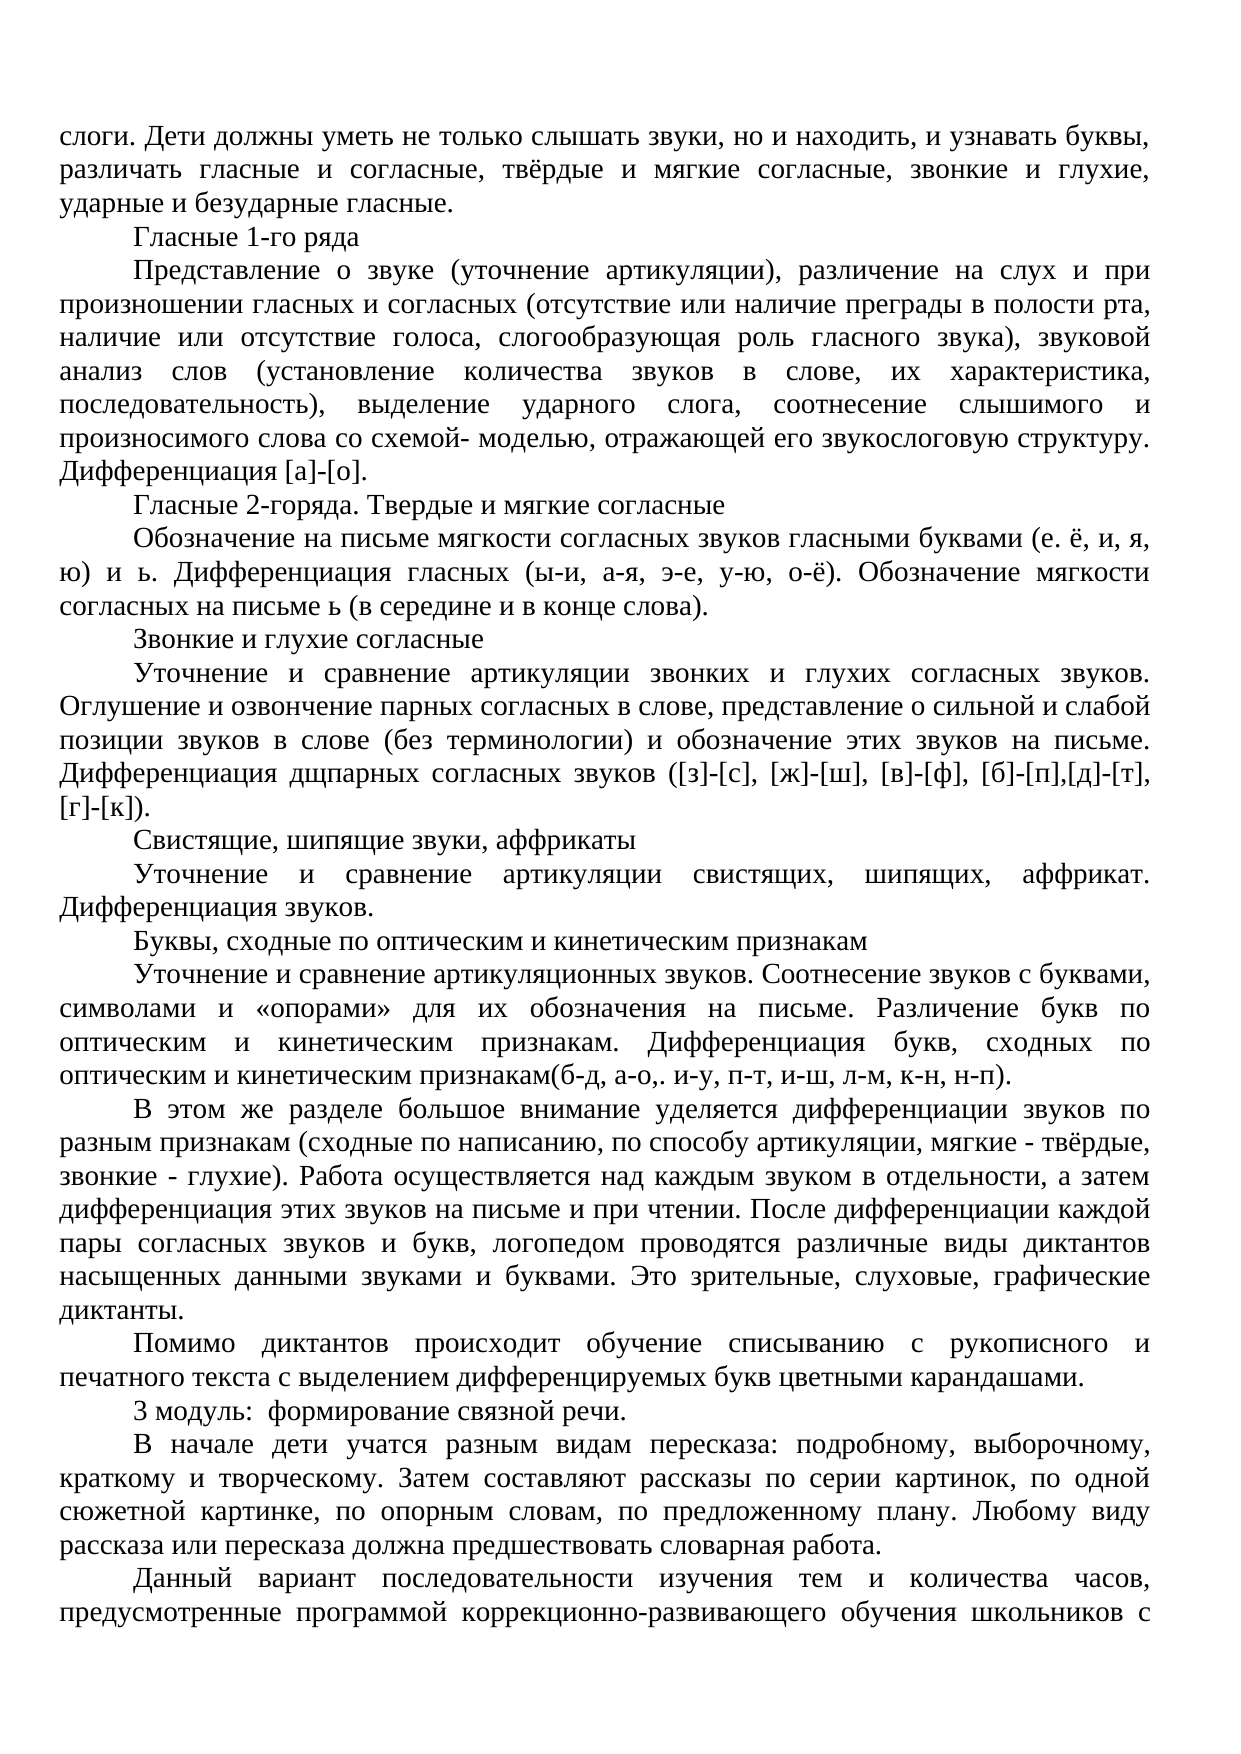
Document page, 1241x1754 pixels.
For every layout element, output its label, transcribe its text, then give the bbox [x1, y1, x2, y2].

text Представление о звуке (уточнение артикуляции), различение на слух и при произношении гласных и согласных (отсутствие или наличие преграды в полости рта, наличие или отсутствие голоса, слогообразующая роль гласного звука), звуковой анализ слов (установление количества звуков в слове, их характеристика, последовательность), выделение ударного слога, соотнесение слышимого и произносимого слова со схемой- моделью, отражающей его звукослоговую структуру. Дифференциация [а]-[о]. [59, 252, 1152, 487]
text Гласные 1-го ряда [59, 219, 1152, 252]
text В этом же разделе большое внимание уделяется дифференциации звуков по разным признакам (сходные по написанию, по способу артикуляции, мягкие - твёрдые, звонкие - глухие). Работа осуществляется над каждым звуком в отдельности, а затем дифференциация этих звуков на письме и при чтении. После дифференциации каждой пары согласных звуков и букв, логопедом проводятся различные виды диктантов насыщенных данными звуками и буквами. Это зрительные, слуховые, графические диктанты. [59, 1091, 1152, 1326]
text Уточнение и сравнение артикуляции свистящих, шипящих, аффрикат. Дифференциация звуков. [59, 856, 1152, 923]
text Свистящие, шипящие звуки, аффрикаты [59, 822, 1152, 856]
text Буквы, сходные по оптическим и кинетическим признакам [59, 923, 1152, 957]
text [59, 118, 1152, 219]
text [59, 1560, 1152, 1627]
text 3 модуль: формирование связной речи. [59, 1393, 1152, 1426]
text Помимо диктантов происходит обучение списыванию с рукописного и печатного текста с выделением дифференцируемых букв цветными карандашами. [59, 1326, 1152, 1393]
text В начале дети учатся разным видам пересказа: подробному, выборочному, краткому и творческому. Затем составляют рассказы по серии картинок, по одной сюжетной картинке, по опорным словам, по предложенному плану. Любому виду рассказа или пересказа должна предшествовать словарная работа. [59, 1426, 1152, 1560]
text Обозначение на письме мягкости согласных звуков гласными буквами (е. ё, и, я, ю) и ь. Дифференциация гласных (ы-и, а-я, э-е, у-ю, о-ё). Обозначение мягкости согласных на письме ь (в середине и в конце слова). [59, 521, 1152, 621]
text Звонкие и глухие согласные [59, 621, 1152, 655]
text Уточнение и сравнение артикуляционных звуков. Соотнесение звуков с буквами, символами и «опорами» для их обозначения на письме. Различение букв по оптическим и кинетическим признакам. Дифференциация букв, сходных по оптическим и кинетическим признакам(б-д, а-о,. и-у, п-т, и-ш, л-м, к-н, н-п). [59, 957, 1152, 1091]
text Гласные 2-горяда. Твердые и мягкие согласные [59, 487, 1152, 521]
text Уточнение и сравнение артикуляции звонких и глухих согласных звуков. Оглушение и озвончение парных согласных в слове, представление о сильной и слабой позиции звуков в слове (без терминологии) и обозначение этих звуков на письме. Дифференциация дщпарных согласных звуков ([з]-[с], [ж]-[ш], [в]-[ф], [б]-[п],[д]-[т],[г]-[к]). [59, 655, 1152, 822]
